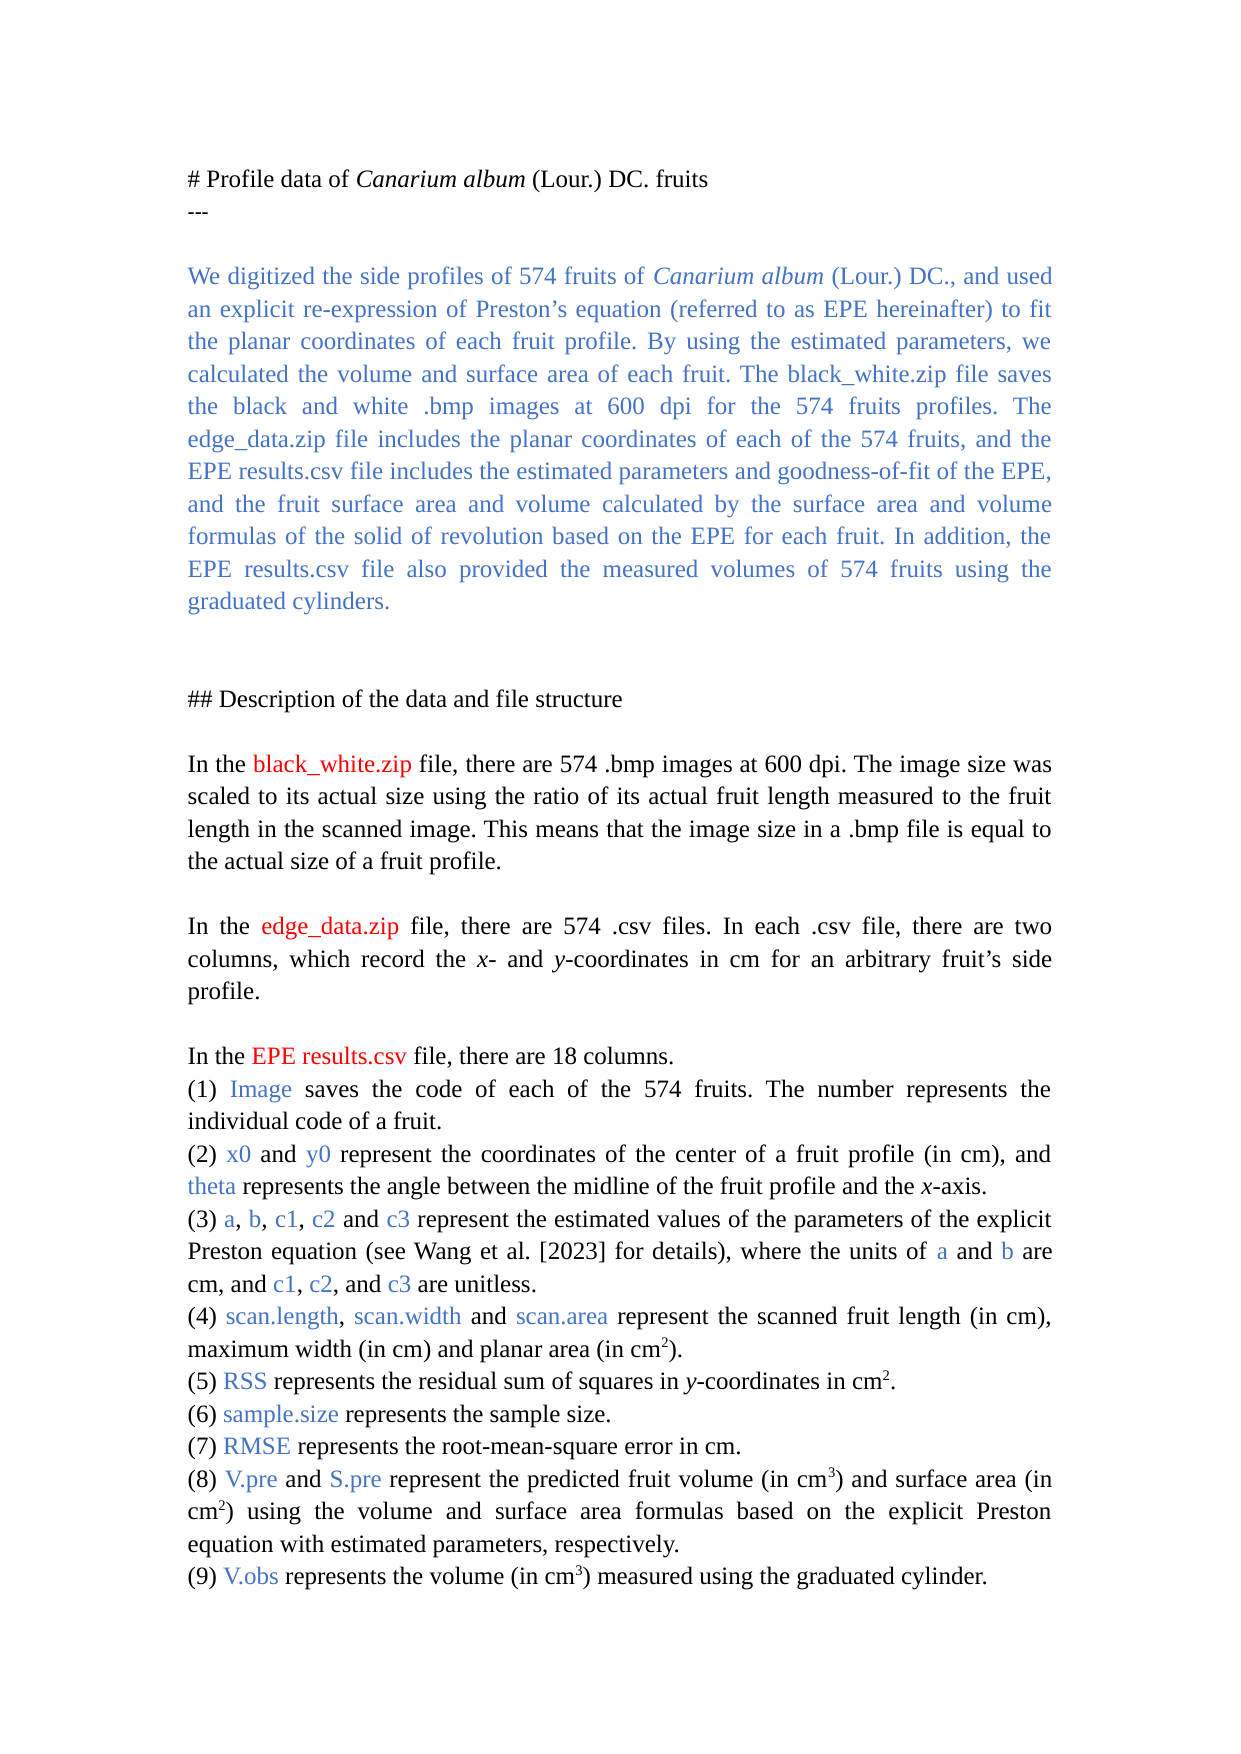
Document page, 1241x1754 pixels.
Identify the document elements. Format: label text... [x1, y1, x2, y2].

text (5) RSS represents the residual sum of squares in y-coordinates in cm2. [187, 1364, 1053, 1397]
text (4) scan.length, scan.width and scan.area represent the scanned fruit length (in cm), maximum width (in cm) and planar area (in cm2). [187, 1299, 1053, 1364]
text In the edge_data.zip file, there are 574 .csv files. In each .csv file, there are two columns, which record the x- and y-coordinates in cm for an arbitrary fruit’s side profile. [187, 909, 1053, 1007]
text We digitized the side profiles of 574 fruits of Canarium album (Lour.) DC., and used an explicit re-expression of Preston’s equation (referred to as EPE hereinafter) to fit the planar coordinates of each fruit profile. By using the estimated parameters, we calculated the volume and surface area of each fruit. The black_white.zip file saves the black and white .bmp images at 600 dpi for the 574 fruits profiles. The edge_data.zip file includes the planar coordinates of each of the 574 fruits, and the EPE results.csv file includes the estimated parameters and goodness-of-fit of the EPE, and the fruit surface area and volume calculated by the surface area and volume formulas of the solid of revolution based on the EPE for each fruit. In addition, the EPE results.csv file also provided the measured volumes of 574 fruits using the graduated cylinders. [187, 259, 1053, 617]
text In the EPE results.csv file, there are 18 columns. [187, 1039, 1053, 1072]
text (2) x0 and y0 represent the coordinates of the center of a fruit profile (in cm), and theta represents the angle between the midline of the fruit profile and the x-axis. [187, 1137, 1053, 1202]
text (9) V.obs represents the volume (in cm3) measured using the graduated cylinder. [187, 1559, 1053, 1592]
text In the black_white.zip file, there are 574 .bmp images at 600 dpi. The image size was scaled to its actual size using the ratio of its actual fruit length measured to the fruit length in the scanned image. This means that the image size in a .bmp file is equal to the actual size of a fruit profile. [187, 747, 1053, 877]
text (6) sample.size represents the sample size. [187, 1397, 1053, 1429]
text (1) Image saves the code of each of the 574 fruits. The number represents the individual code of a fruit. [187, 1072, 1053, 1137]
text (8) V.pre and S.pre represent the predicted fruit volume (in cm3) and surface area (in cm2) using the volume and surface area formulas based on the explicit Preston equation with estimated parameters, respectively. [187, 1462, 1053, 1559]
text (3) a, b, c1, c2 and c3 represent the estimated values of the parameters of the explicit Preston equation (see Wang et al. [2023] for details), where the units of a and b are cm, and c1, c2, and c3 are unitless. [187, 1202, 1053, 1299]
text --- [187, 194, 1053, 227]
text # Profile data of Canarium album (Lour.) DC. fruits [187, 162, 1053, 194]
text ## Description of the data and file structure [187, 682, 1053, 714]
text (7) RMSE represents the root-mean-square error in cm. [187, 1429, 1053, 1462]
